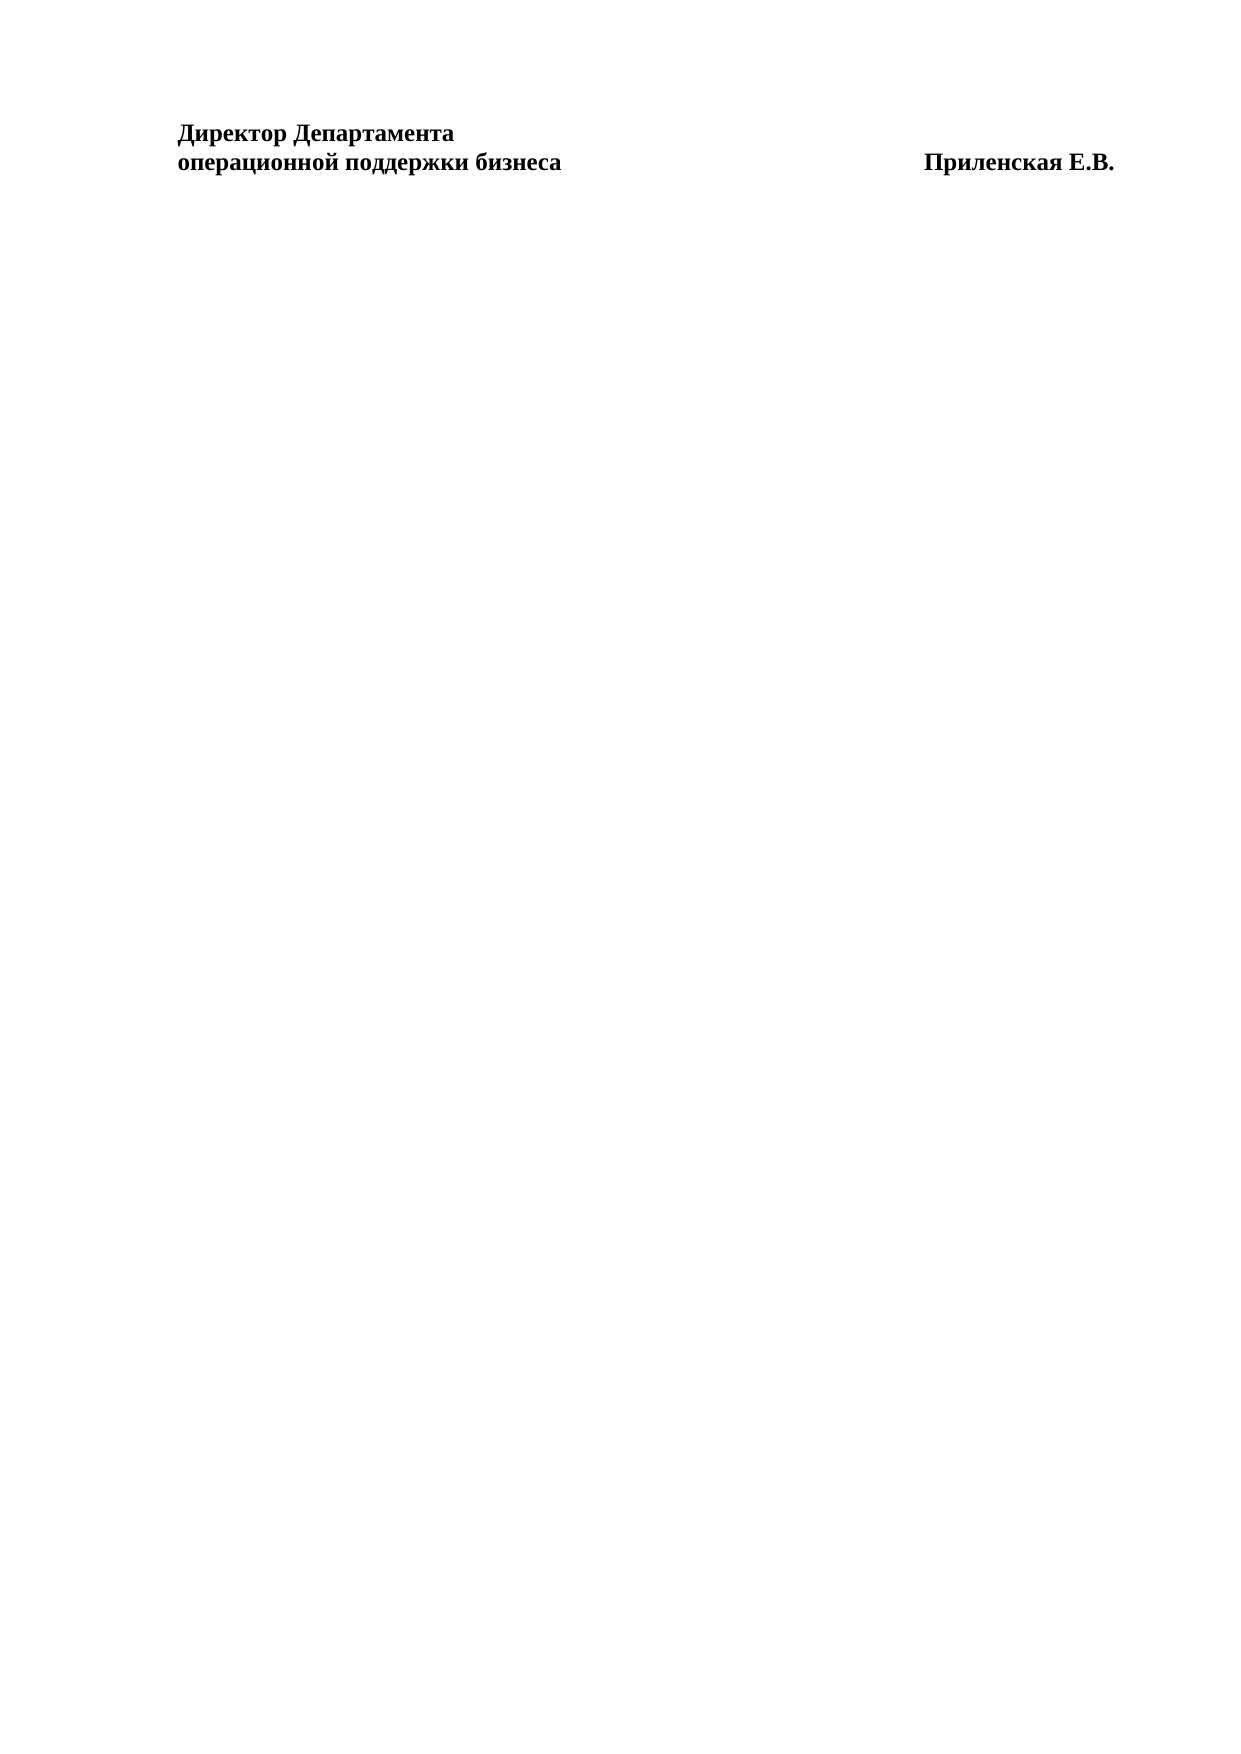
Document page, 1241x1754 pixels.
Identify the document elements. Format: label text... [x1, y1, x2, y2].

text операционной поддержки бизнеса Приленская Е.В. [177, 147, 1152, 176]
text Директор Департамента [177, 118, 1152, 147]
